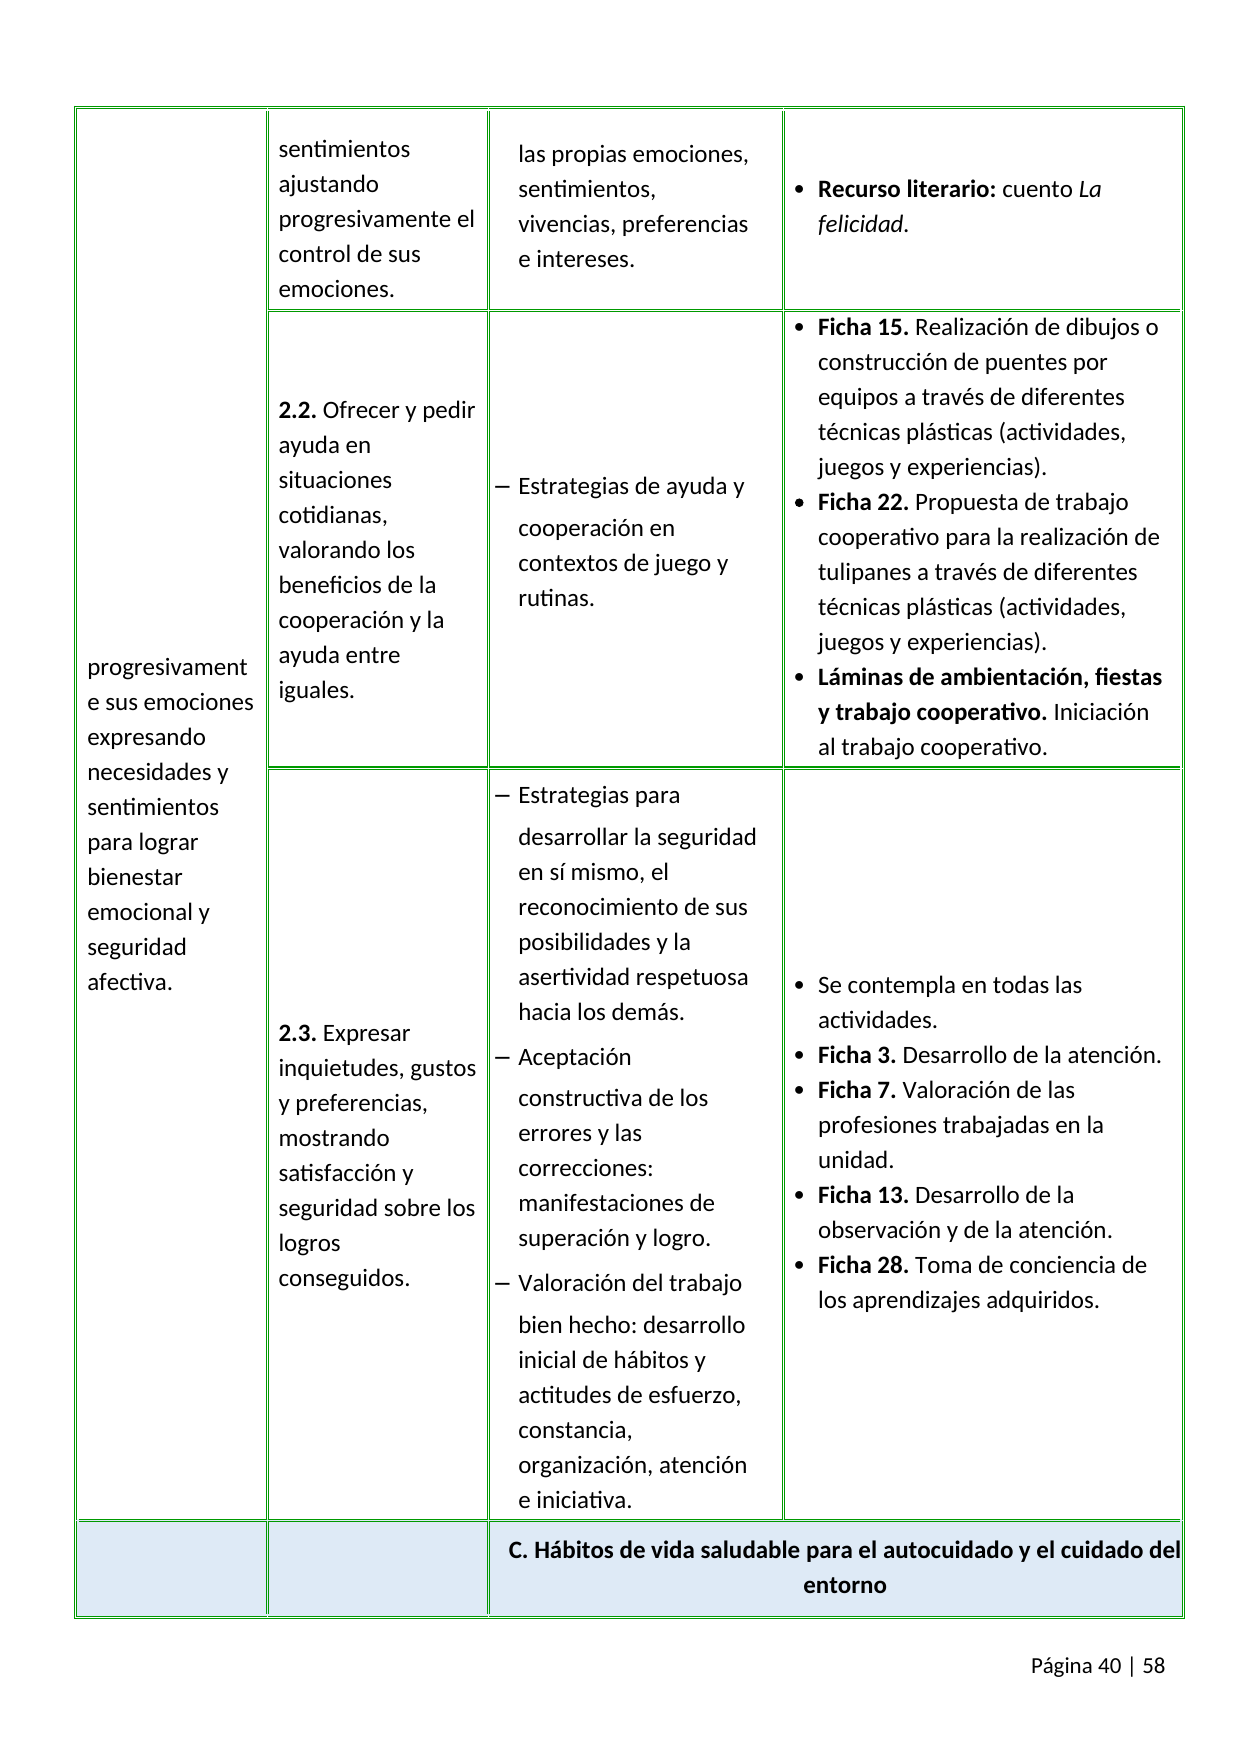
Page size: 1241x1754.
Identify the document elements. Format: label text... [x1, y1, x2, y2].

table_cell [77, 109, 267, 1519]
table_cell [77, 1519, 267, 1616]
table_cell Se contempla en todas las actividades. Ficha 3. Desarrollo de la atención. Ficha 7. Valoración de las profesiones trabajadas en la unidad. Ficha 13. Desarrollo de la observación y de la atención. Ficha 28. Toma de conciencia de los aprendizajes adquiridos. [785, 766, 1182, 1519]
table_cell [784, 109, 1182, 308]
table_cell C. Hábitos de vida saludable para el autocuidado y el cuidado del entorno [488, 1519, 1182, 1616]
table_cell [488, 107, 784, 308]
table_cell Estrategias para desarrollar la seguridad en sí mismo, el reconocimiento de sus posibilidades y la asertividad respetuosa hacia los demás. Aceptación constructiva de los errores y las correcciones: manifestaciones de superación y logro. Valoración del trabajo bien hecho: desarrollo inicial de hábitos y actitudes de esfuerzo, constancia, organización, atención e iniciativa. [490, 770, 782, 1519]
table_cell Ficha 15. Realización de dibujos o construcción de puentes por equipos a través de diferentes técnicas plásticas (actividades, juegos y experiencias). Ficha 22. Propuesta de trabajo cooperativo para la realización de tulipanes a través de diferentes técnicas plásticas (actividades, juegos y experiencias). Láminas de ambientación, fiestas y trabajo cooperativo. Iniciación al trabajo cooperativo. [785, 309, 1182, 766]
table_cell [267, 1522, 488, 1616]
table_cell 2.3. Expresar inquietudes, gustos y preferencias, mostrando satisfacción y seguridad sobre los logros conseguidos. [269, 770, 487, 1519]
table_cell 2.2. Ofrecer y pedir ayuda en situaciones cotidianas, valorando los beneficios de la cooperación y la ayuda entre iguales. [269, 312, 487, 766]
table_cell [267, 109, 488, 308]
table_cell Estrategias de ayuda y cooperación en contextos de juego y rutinas. [490, 312, 782, 766]
